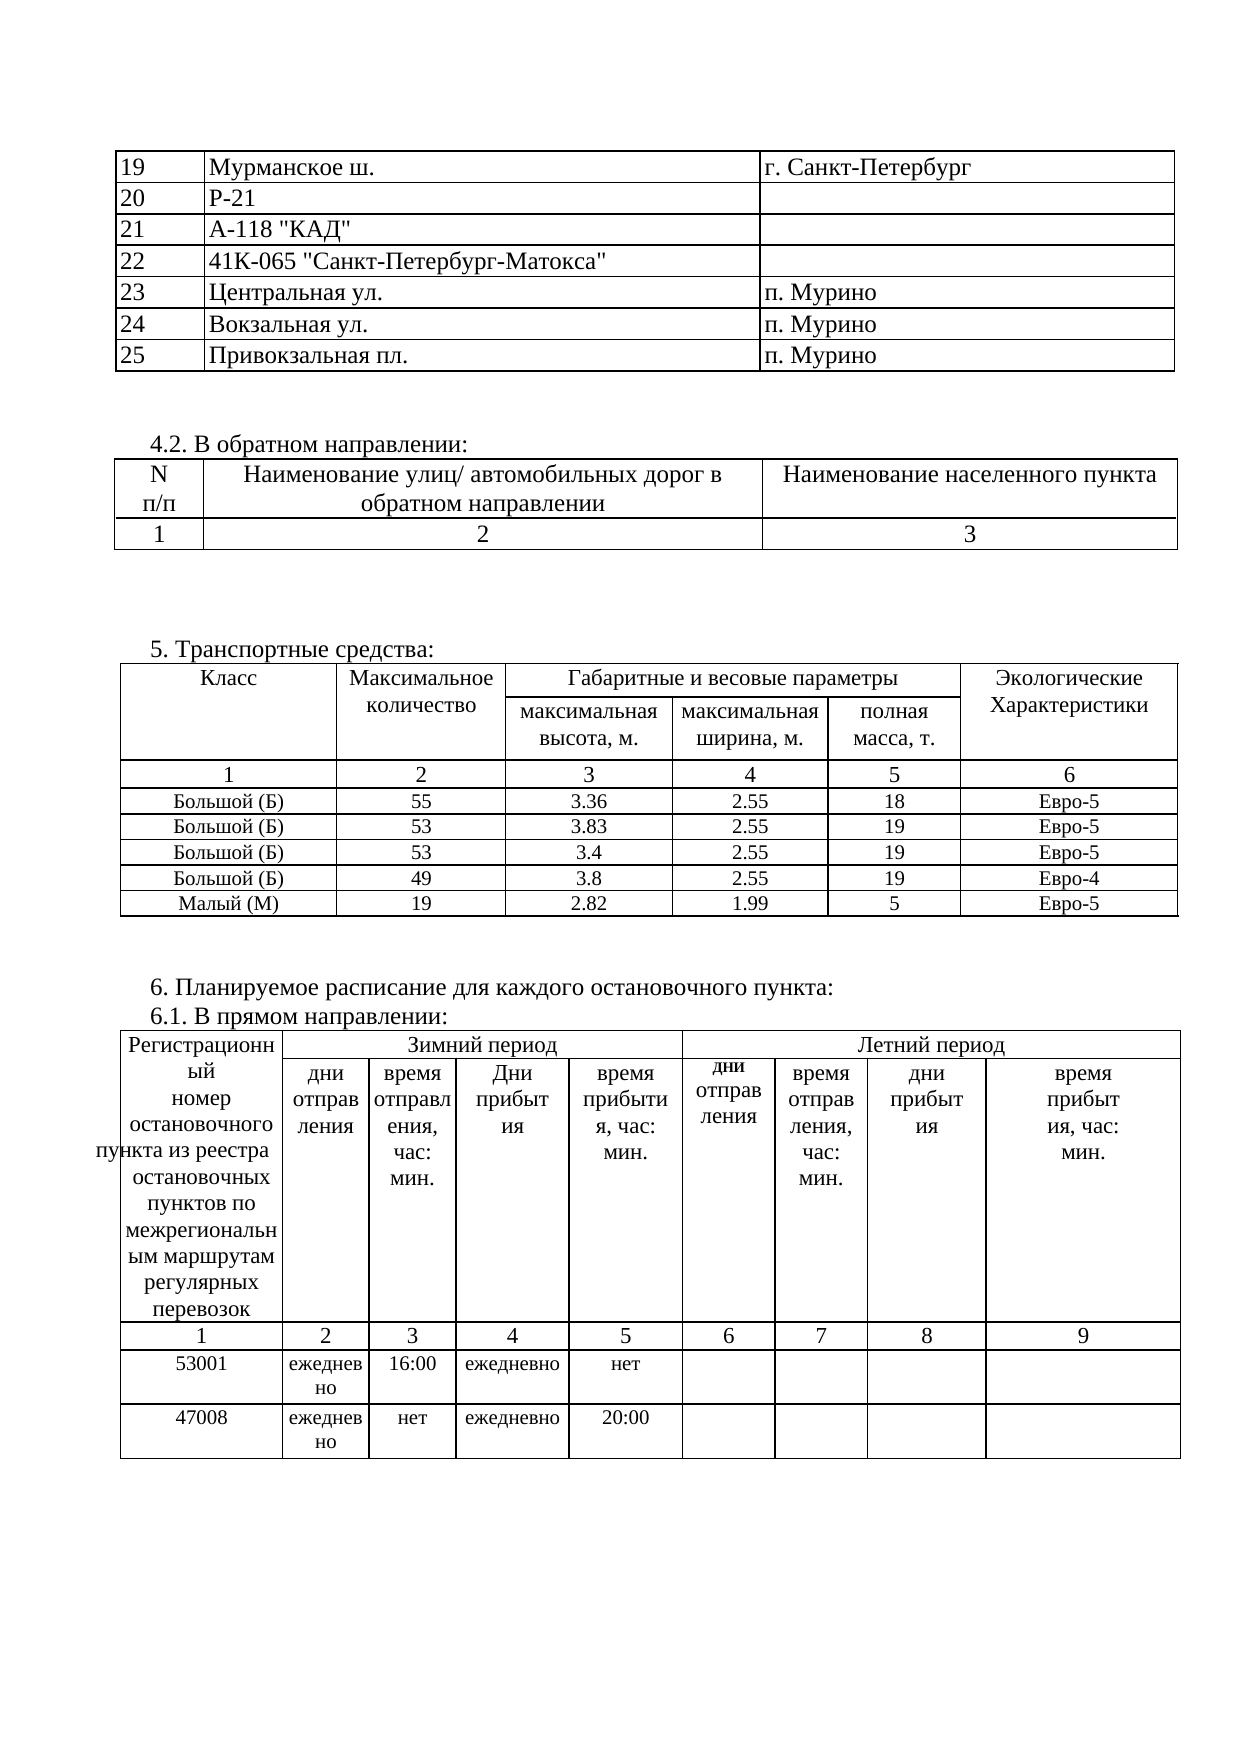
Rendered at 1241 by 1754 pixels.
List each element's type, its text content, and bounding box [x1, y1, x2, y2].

table_cell 5 [829, 761, 960, 787]
table_cell 3 [370, 1323, 455, 1349]
table_cell 41К-065 "Санкт-Петербург-Матокса" [205, 246, 759, 276]
table_cell время отправ ления, час: мин. [776, 1059, 867, 1321]
table_cell п. Мурино [761, 277, 1174, 307]
table_cell 23 [117, 277, 204, 307]
table_cell [761, 215, 1174, 244]
table_cell [987, 1351, 1180, 1403]
table_cell 20:00 [570, 1405, 682, 1458]
table_cell 2.55 [673, 789, 827, 813]
table_cell [776, 1351, 867, 1403]
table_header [121, 1031, 282, 1321]
table_cell 1.99 [673, 891, 827, 915]
table_header Наименование населенного пункта [763, 460, 1177, 517]
table_cell ежедневно [283, 1351, 368, 1403]
table_cell 2.55 [673, 866, 827, 890]
table_cell 22 [117, 246, 204, 276]
table_cell Большой (Б) [121, 840, 336, 864]
table_cell Дни прибыт ия [457, 1059, 568, 1321]
table_cell 6 [961, 761, 1177, 787]
table_cell [868, 1405, 985, 1458]
table_cell 47008 [121, 1405, 282, 1458]
table_cell [683, 1351, 774, 1403]
table_cell 19 [829, 866, 960, 890]
table_header Класс [121, 664, 336, 759]
table_cell [987, 1405, 1180, 1458]
table_cell [761, 183, 1174, 213]
table_cell 53001 [121, 1351, 282, 1403]
table_cell ДНИ отправ ления [683, 1059, 774, 1321]
table_header Наименование улиц/ автомобильных дорог в обратном направлении [204, 460, 762, 517]
table_header Экологические Характеристики [961, 664, 1177, 759]
table_cell 25 [117, 340, 204, 370]
table_cell Большой (Б) [121, 866, 336, 890]
text 5. Транспортные средства: [150, 634, 1090, 663]
table_cell Евро-5 [961, 789, 1177, 813]
table_cell [761, 246, 1174, 276]
table_cell ежедневно [457, 1351, 568, 1403]
table_cell 5 [829, 891, 960, 915]
table_cell [776, 1405, 867, 1458]
table_cell 19 [829, 840, 960, 864]
table_cell 2 [337, 761, 505, 787]
table_cell полная масса, т. [829, 698, 960, 759]
table_cell 3.83 [506, 815, 672, 838]
table_cell 4 [457, 1323, 568, 1349]
table_cell 3.4 [506, 840, 672, 864]
table_cell [683, 1405, 774, 1458]
table_cell максимальная высота, м. [506, 698, 672, 759]
table_cell 4 [673, 761, 827, 787]
table_header N п/п [115, 460, 203, 517]
table_cell 3.8 [506, 866, 672, 890]
table_cell А-118 "КАД" [205, 215, 759, 244]
table_cell 20 [117, 183, 204, 213]
table_cell 1 [115, 518, 203, 548]
table_cell дни прибыт ия [868, 1059, 985, 1321]
table_cell Малый (М) [121, 891, 336, 915]
table_cell Евро-5 [961, 815, 1177, 838]
table_cell Р-21 [205, 183, 759, 213]
table_cell Евро-5 [961, 891, 1177, 915]
table_cell 2.55 [673, 815, 827, 838]
table_cell Евро-4 [961, 866, 1177, 890]
table_cell 2 [283, 1323, 368, 1349]
table_cell 18 [829, 789, 960, 813]
table_cell время отправл ения, час: мин. [370, 1059, 455, 1321]
table_cell 2.82 [506, 891, 672, 915]
table_header Габаритные и весовые параметры [506, 664, 960, 696]
table_cell п. Мурино [761, 340, 1174, 370]
text 4.2. В обратном направлении: [150, 429, 1090, 458]
table_cell нет [370, 1405, 455, 1458]
table_cell дни отправ ления [283, 1059, 368, 1321]
table_cell Вокзальная ул. [205, 309, 759, 339]
text 6.1. В прямом направлении: [150, 1001, 1090, 1029]
table_cell ежедневно [283, 1405, 368, 1458]
table_cell Мурманское ш. [205, 152, 759, 181]
table_cell [868, 1351, 985, 1403]
table_cell 1 [121, 761, 336, 787]
table_cell Привокзальная пл. [205, 340, 759, 370]
table_cell 3 [763, 517, 1177, 548]
table_cell 19 [337, 891, 505, 915]
table_header Летний период [683, 1031, 1180, 1057]
table_cell Евро-5 [961, 840, 1177, 864]
table_cell 6 [683, 1323, 774, 1349]
table_cell 53 [337, 840, 505, 864]
table_cell 8 [868, 1323, 985, 1349]
table_cell 24 [117, 309, 204, 339]
table_cell 16:00 [370, 1351, 455, 1403]
table_cell 2.55 [673, 840, 827, 864]
table_cell 55 [337, 789, 505, 813]
table_cell г. Санкт-Петербург [761, 152, 1174, 181]
table_cell 19 [829, 815, 960, 838]
table_cell 19 [117, 152, 204, 181]
table_header Зимний период [283, 1031, 682, 1057]
table_cell время прибыт ия, час: мин. [987, 1059, 1180, 1321]
table_cell 5 [570, 1323, 682, 1349]
table_cell время прибыти я, час: мин. [570, 1059, 682, 1321]
table_cell 1 [121, 1323, 282, 1349]
table_cell Центральная ул. [205, 277, 759, 307]
table_cell 53 [337, 815, 505, 838]
table_cell 7 [776, 1323, 867, 1349]
table_cell Большой (Б) [121, 815, 336, 838]
table_cell 21 [117, 215, 204, 244]
table_cell 2 [204, 519, 762, 548]
table_cell 3 [506, 761, 672, 787]
table_cell нет [570, 1351, 682, 1403]
table_cell п. Мурино [761, 309, 1174, 339]
table_cell 3.36 [506, 789, 672, 813]
table_cell Большой (Б) [121, 789, 336, 813]
table_cell 9 [987, 1323, 1180, 1349]
text 6. Планируемое расписание для каждого остановочного пункта: [150, 972, 1090, 1001]
table_header Максимальное количество [337, 664, 505, 759]
table_cell 49 [337, 866, 505, 890]
table_cell максимальная ширина, м. [673, 698, 827, 759]
table_cell ежедневно [457, 1405, 568, 1458]
